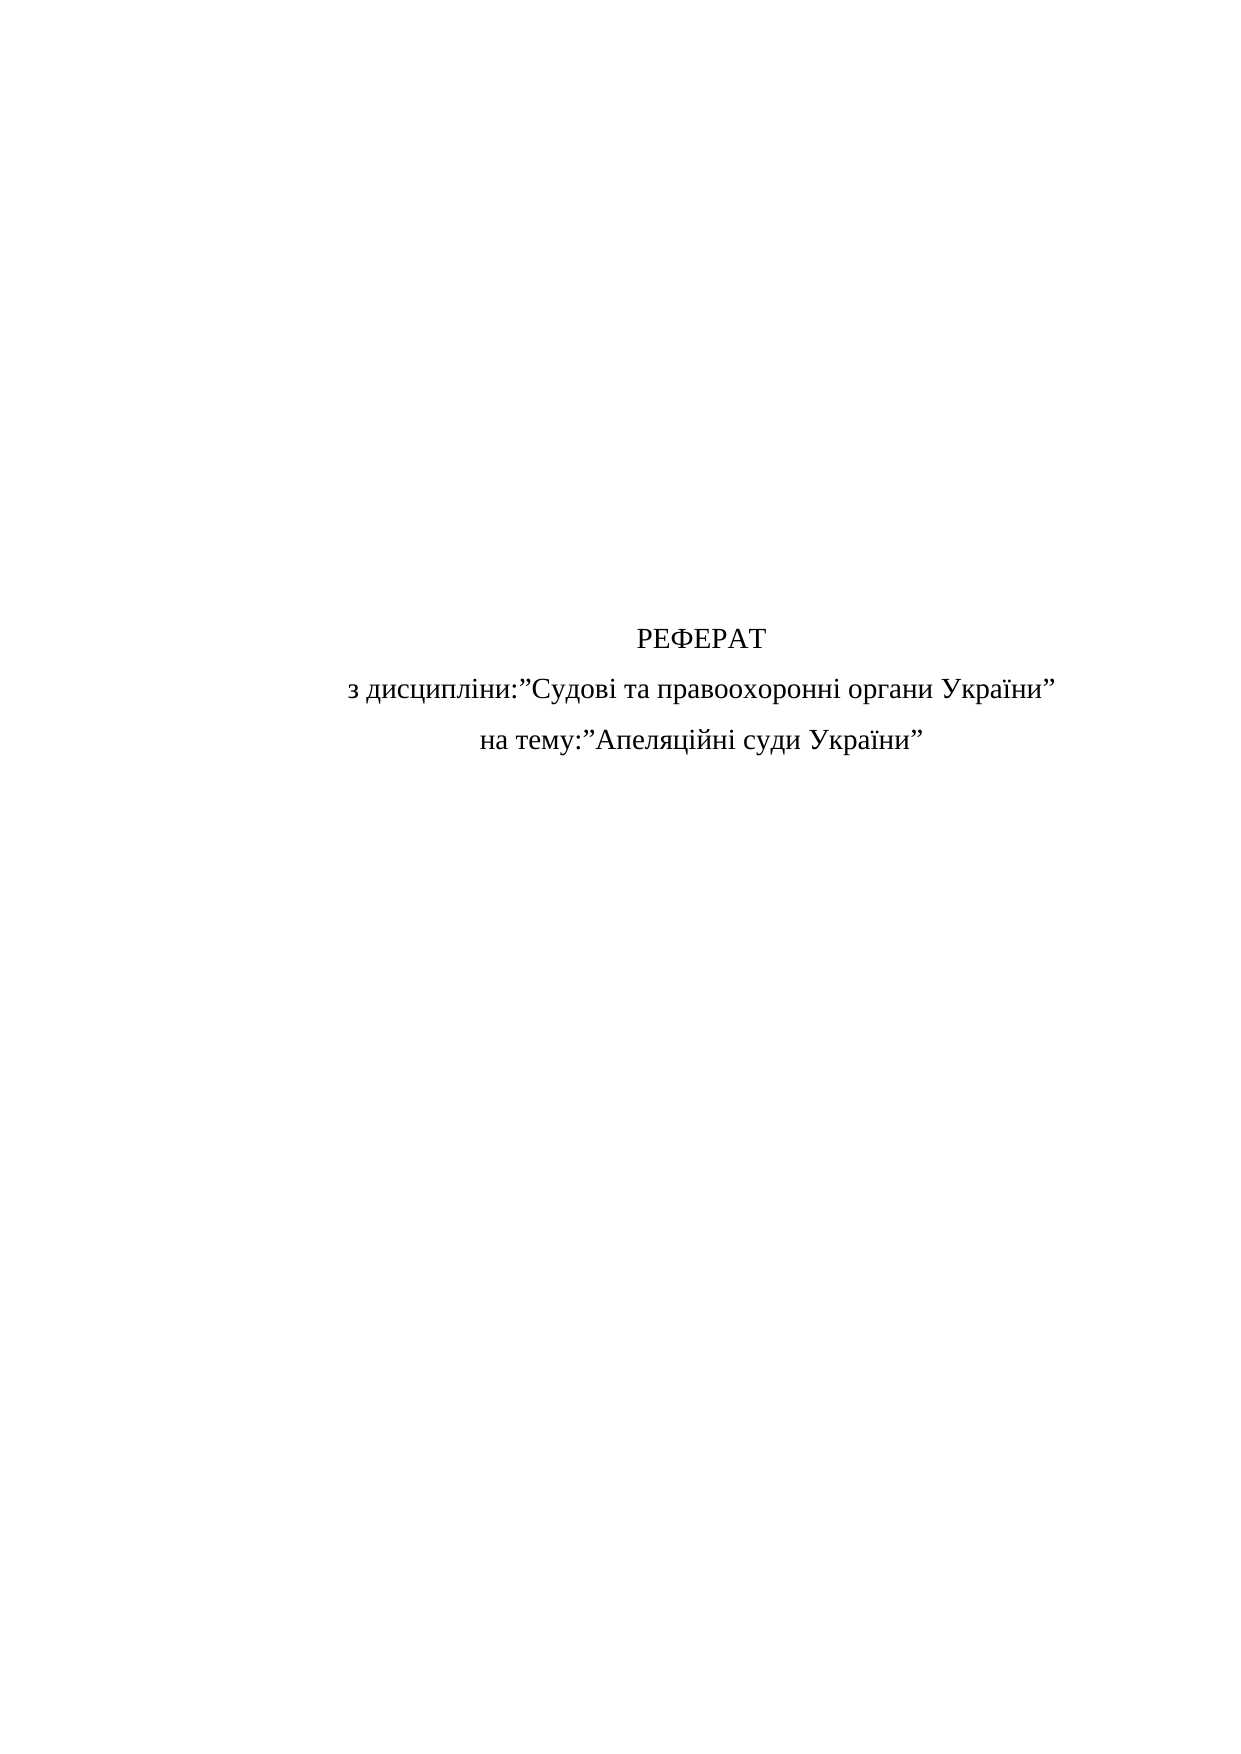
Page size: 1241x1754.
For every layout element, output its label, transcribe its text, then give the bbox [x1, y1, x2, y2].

text РЕФЕРАТ [177, 621, 1152, 655]
text на тему:”Апеляційні суди України” [177, 722, 1152, 755]
text з дисципліни:”Судові та правоохоронні органи України” [177, 672, 1152, 705]
